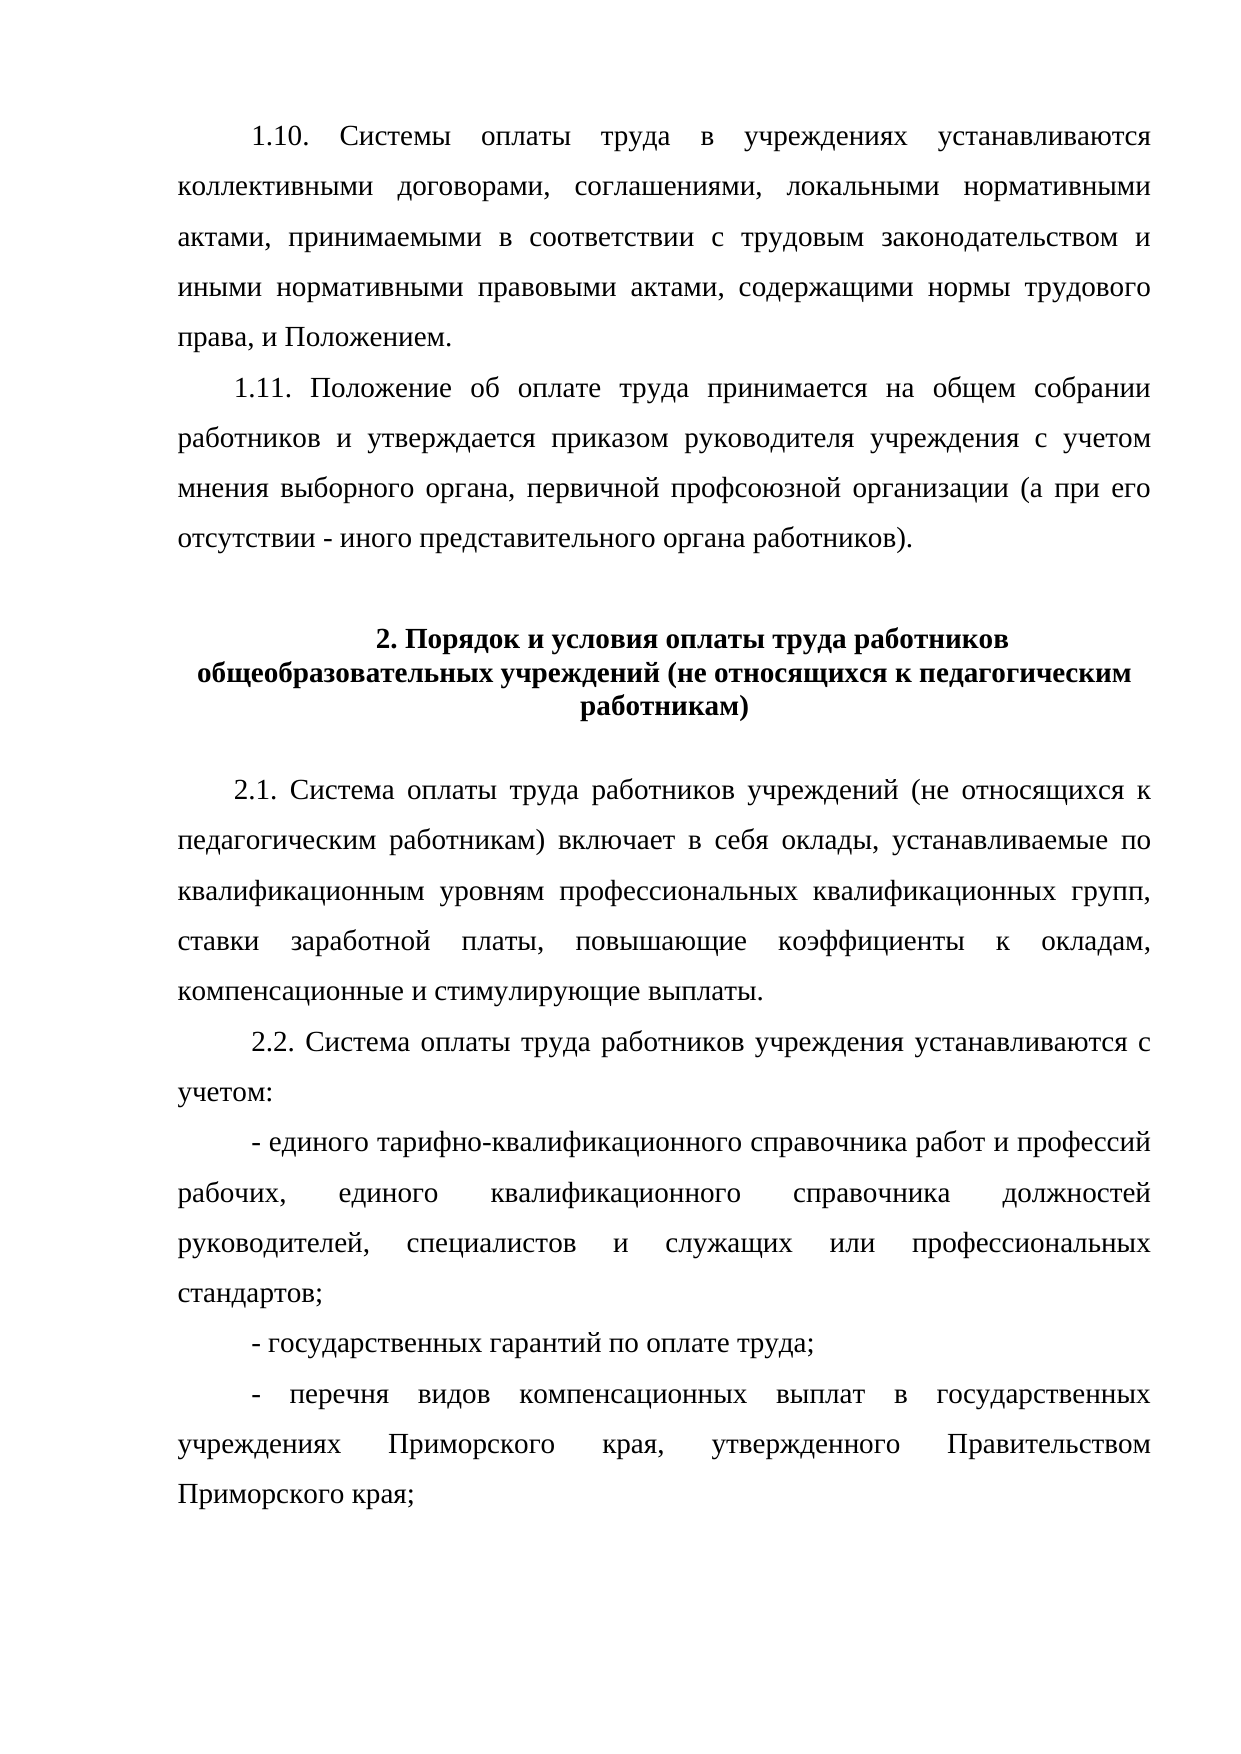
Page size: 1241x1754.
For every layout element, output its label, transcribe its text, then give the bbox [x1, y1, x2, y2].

text - перечня видов компенсационных выплат в государственных учреждениях Приморского края, утвержденного Правительством Приморского края; [177, 1376, 1152, 1510]
text - единого тарифно-квалификационного справочника работ и профессий рабочих, единого квалификационного справочника должностей руководителей, специалистов и служащих или профессиональных стандартов; [177, 1124, 1152, 1309]
text 2. Порядок и условия оплаты труда работников общеобразовательных учреждений (не относящихся к педагогическим работникам) [177, 621, 1152, 722]
text - государственных гарантий по оплате труда; [177, 1326, 1152, 1359]
text 1.10. Системы оплаты труда в учреждениях устанавливаются коллективными договорами, соглашениями, локальными нормативными актами, принимаемыми в соответствии с трудовым законодательством и иными нормативными правовыми актами, содержащими нормы трудового права, и Положением. [177, 118, 1152, 353]
text 2.2. Система оплаты труда работников учреждения устанавливаются с учетом: [177, 1024, 1152, 1108]
text 1.11. Положение об оплате труда принимается на общем собрании работников и утверждается приказом руководителя учреждения с учетом мнения выборного органа, первичной профсоюзной организации (а при его отсутствии - иного представительного органа работников). [177, 370, 1152, 554]
text 2.1. Система оплаты труда работников учреждений (не относящихся к педагогическим работникам) включает в себя оклады, устанавливаемые по квалификационным уровням профессиональных квалификационных групп, ставки заработной платы, повышающие коэффициенты к окладам, компенсационные и стимулирующие выплаты. [177, 772, 1152, 1007]
